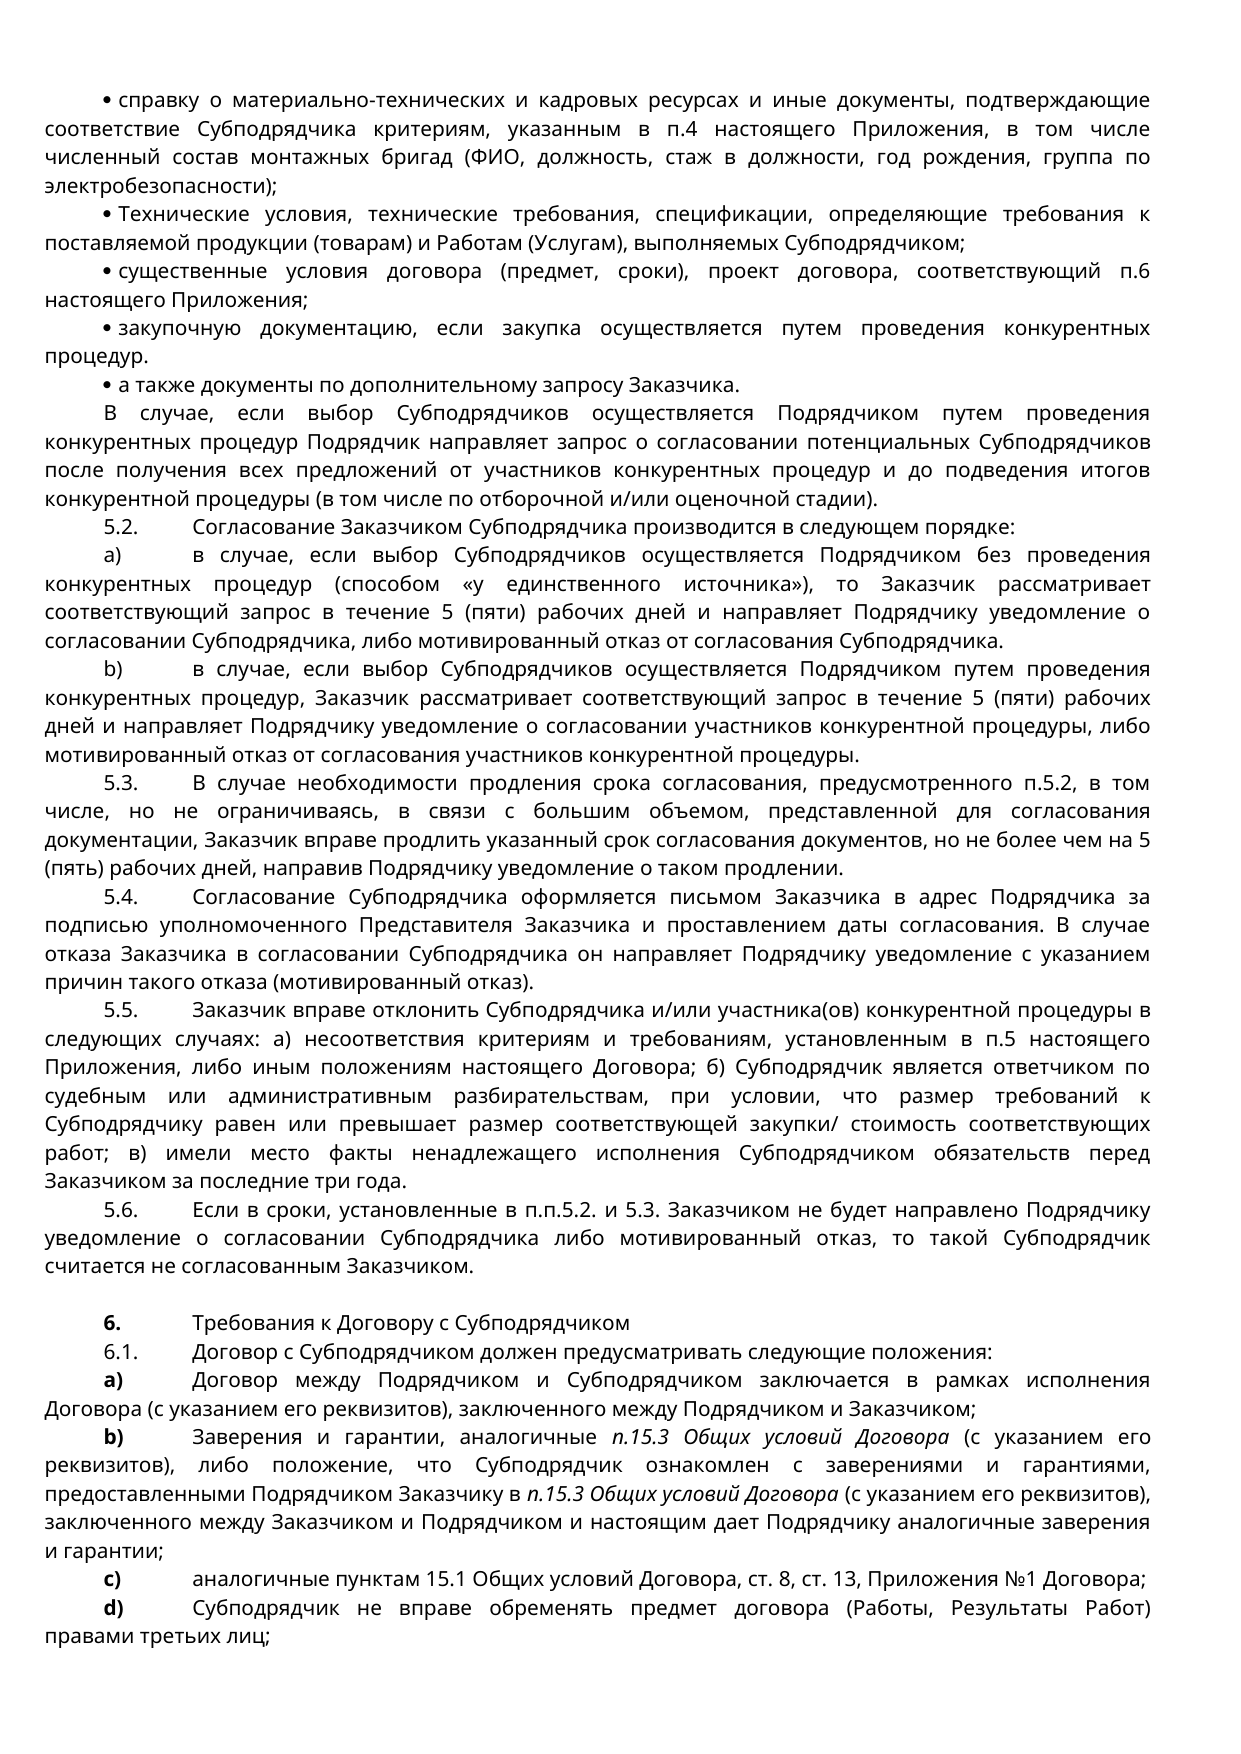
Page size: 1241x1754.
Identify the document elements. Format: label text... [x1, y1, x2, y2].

list Технические условия, технические требования, спецификации, определяющие требования к поставляемой продукции (товарам) и Работам (Услугам), выполняемых Субподрядчиком; [44, 199, 1152, 256]
list Заверения и гарантии, аналогичные п.15.3 Общих условий Договора (с указанием его реквизитов), либо положение, что Субподрядчик ознакомлен с заверениями и гарантиями, предоставленными Подрядчиком Заказчику в п.15.3 Общих условий Договора (с указанием его реквизитов), заключенного между Заказчиком и Подрядчиком и настоящим дает Подрядчику аналогичные заверения и гарантии; [44, 1422, 1152, 1564]
list Договор с Субподрядчиком должен предусматривать следующие положения: [44, 1337, 1152, 1365]
list а также документы по дополнительному запросу Заказчика. [44, 370, 1152, 398]
list в случае, если выбор Субподрядчиков осуществляется Подрядчиком без проведения конкурентных процедур (способом «у единственного источника»), то Заказчик рассматривает соответствующий запрос в течение 5 (пяти) рабочих дней и направляет Подрядчику уведомление о согласовании Субподрядчика, либо мотивированный отказ от согласования Субподрядчика. [44, 541, 1152, 654]
list справку о материально-технических и кадровых ресурсах и иные документы, подтверждающие соответствие Субподрядчика критериям, указанным в п.4 настоящего Приложения, в том числе численный состав монтажных бригад (ФИО, должность, стаж в должности, год рождения, группа по электробезопасности); [44, 86, 1152, 199]
list аналогичные пунктам 15.1 Общих условий Договора, ст. 8, ст. 13, Приложения №1 Договора; [44, 1564, 1152, 1593]
list Договор между Подрядчиком и Субподрядчиком заключается в рамках исполнения Договора (с указанием его реквизитов), заключенного между Подрядчиком и Заказчиком; [44, 1365, 1152, 1422]
list Требования к Договору с Субподрядчиком [44, 1308, 1152, 1337]
list В случае необходимости продления срока согласования, предусмотренного п.5.2, в том числе, но не ограничиваясь, в связи с большим объемом, представленной для согласования документации, Заказчик вправе продлить указанный срок согласования документов, но не более чем на 5 (пять) рабочих дней, направив Подрядчику уведомление о таком продлении. [44, 768, 1152, 882]
list в случае, если выбор Субподрядчиков осуществляется Подрядчиком путем проведения конкурентных процедур, Заказчик рассматривает соответствующий запрос в течение 5 (пяти) рабочих дней и направляет Подрядчику уведомление о согласовании участников конкурентной процедуры, либо мотивированный отказ от согласования участников конкурентной процедуры. [44, 654, 1152, 768]
list Субподрядчик не вправе обременять предмет договора (Работы, Результаты Работ) правами третьих лиц; [44, 1593, 1152, 1650]
list Если в сроки, установленные в п.п.5.2. и 5.3. Заказчиком не будет направлено Подрядчику уведомление о согласовании Субподрядчика либо мотивированный отказ, то такой Субподрядчик считается не согласованным Заказчиком. [44, 1195, 1152, 1280]
list Согласование Заказчиком Субподрядчика производится в следующем порядке: [44, 512, 1152, 541]
list Заказчик вправе отклонить Субподрядчика и/или участника(ов) конкурентной процедуры в следующих случаях: а) несоответствия критериям и требованиям, установленным в п.5 настоящего Приложения, либо иным положениям настоящего Договора; б) Субподрядчик является ответчиком по судебным или административным разбирательствам, при условии, что размер требований к Субподрядчику равен или превышает размер соответствующей закупки/ стоимость соответствующих работ; в) имели место факты ненадлежащего исполнения Субподрядчиком обязательств перед Заказчиком за последние три года. [44, 996, 1152, 1195]
list существенные условия договора (предмет, сроки), проект договора, соответствующий п.6 настоящего Приложения; [44, 256, 1152, 313]
list Согласование Субподрядчика оформляется письмом Заказчика в адрес Подрядчика за подписью уполномоченного Представителя Заказчика и проставлением даты согласования. В случае отказа Заказчика в согласовании Субподрядчика он направляет Подрядчику уведомление с указанием причин такого отказа (мотивированный отказ). [44, 882, 1152, 996]
text В случае, если выбор Субподрядчиков осуществляется Подрядчиком путем проведения конкурентных процедур Подрядчик направляет запрос о согласовании потенциальных Субподрядчиков после получения всех предложений от участников конкурентных процедур и до подведения итогов конкурентной процедуры (в том числе по отборочной и/или оценочной стадии). [44, 398, 1152, 512]
list закупочную документацию, если закупка осуществляется путем проведения конкурентных процедур. [44, 313, 1152, 370]
